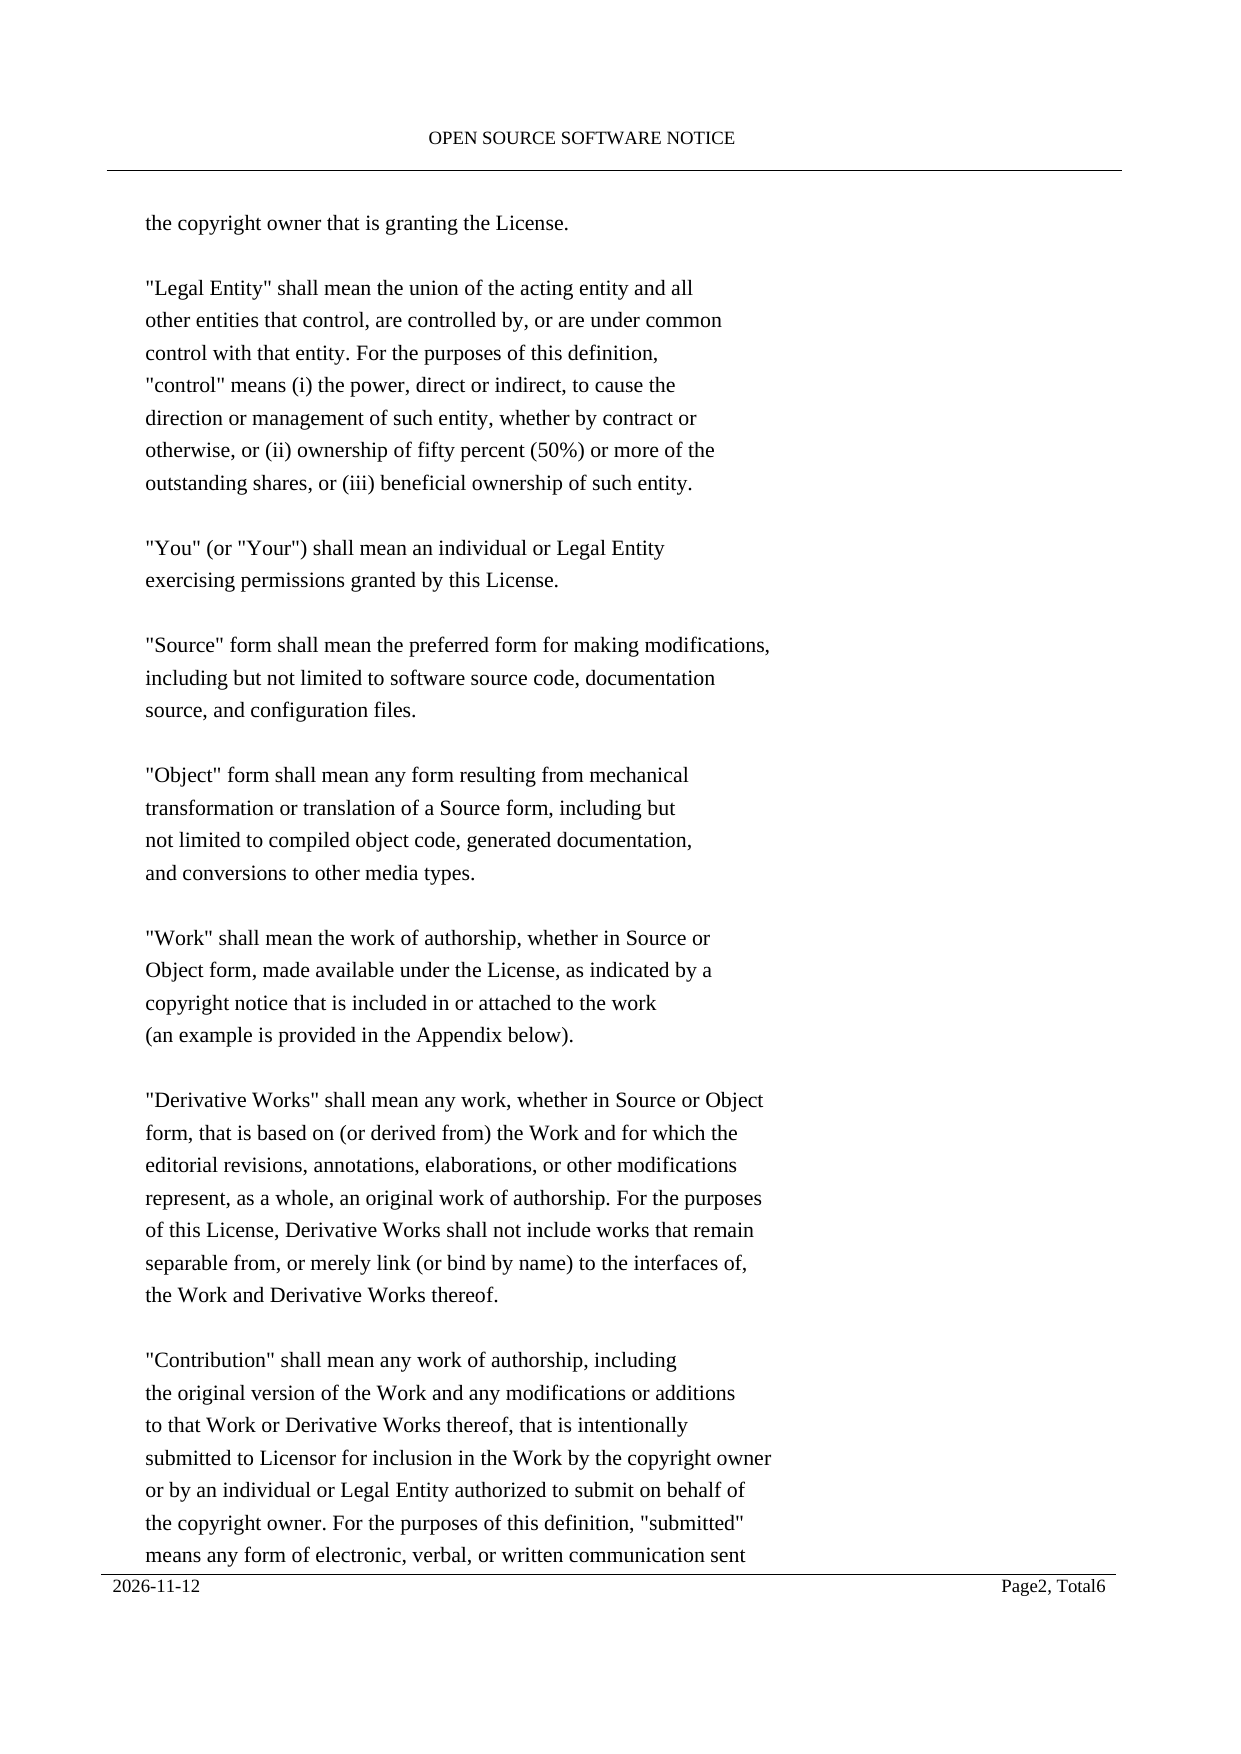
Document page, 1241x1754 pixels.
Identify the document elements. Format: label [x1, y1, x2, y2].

text [112, 206, 1128, 1571]
